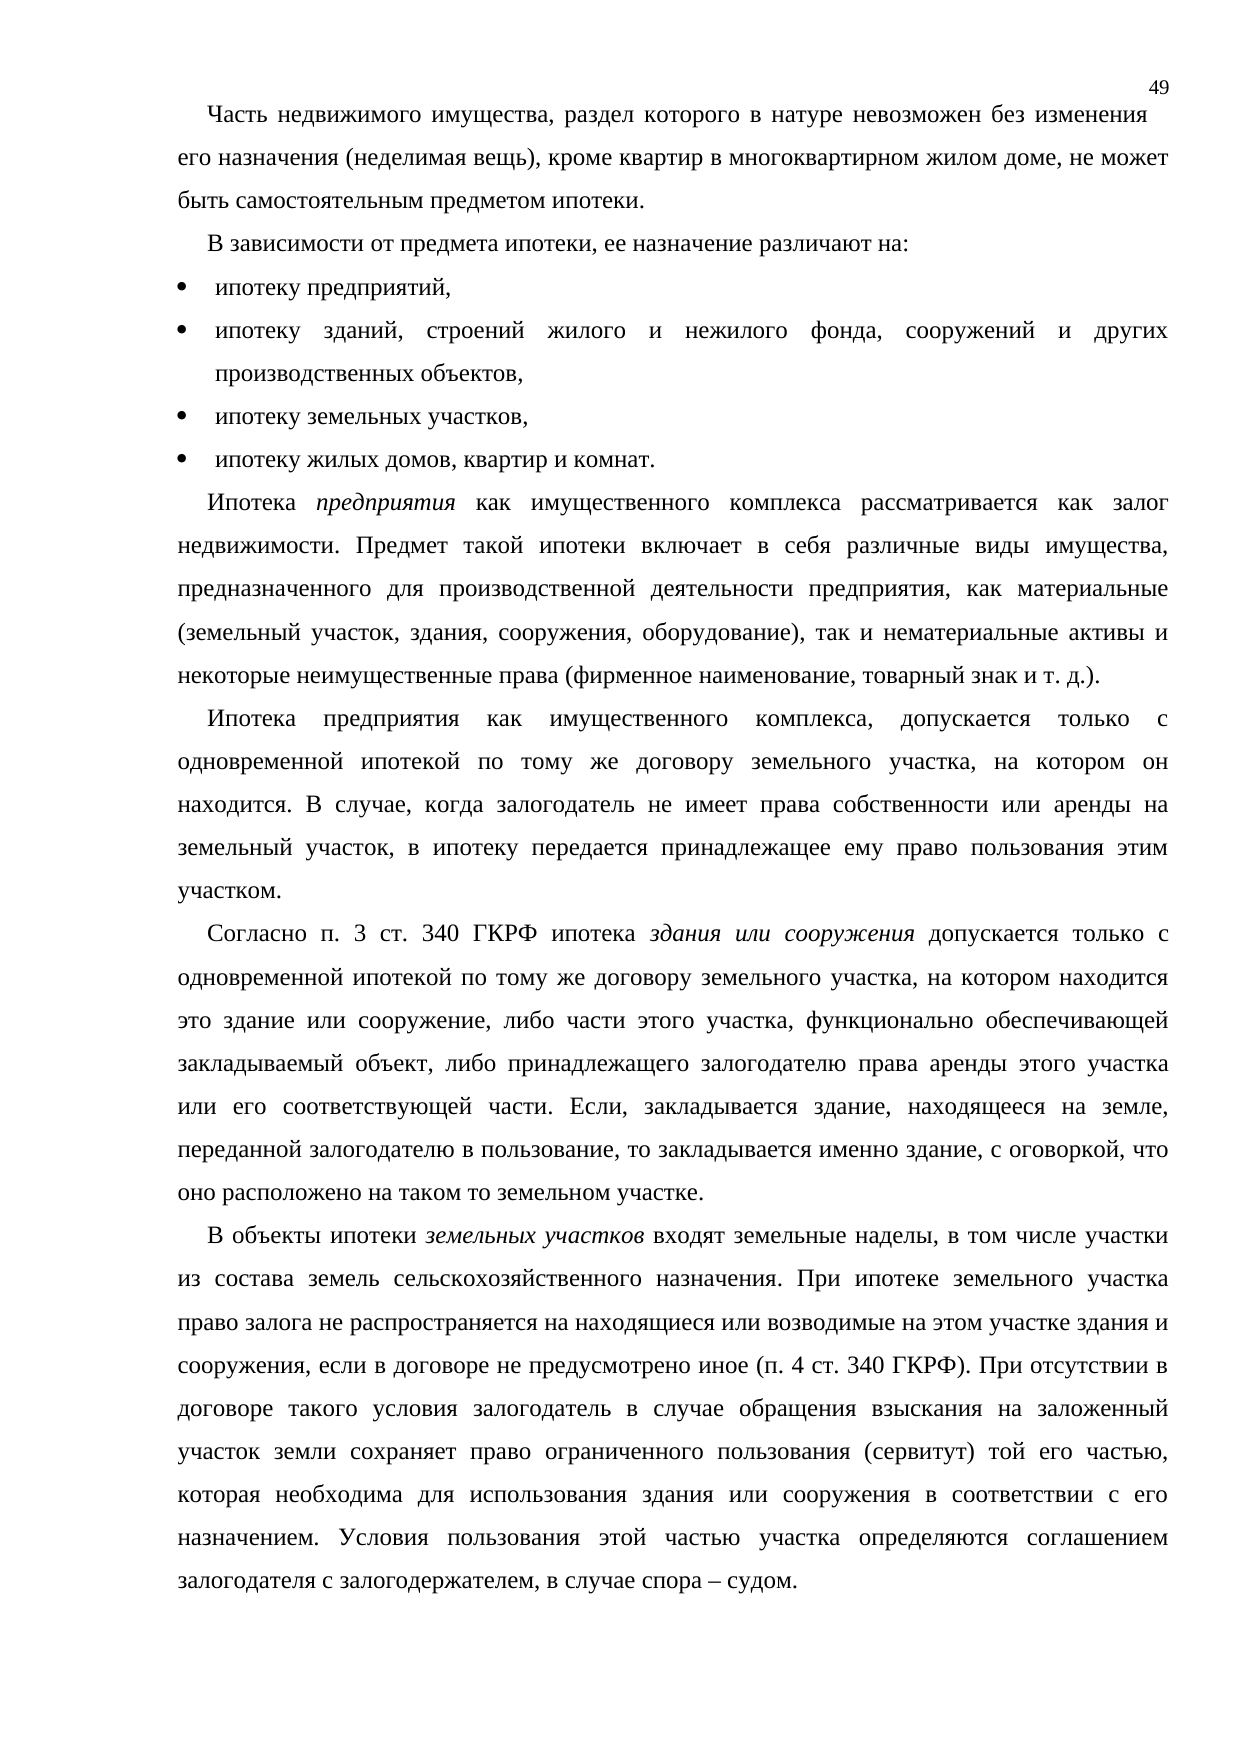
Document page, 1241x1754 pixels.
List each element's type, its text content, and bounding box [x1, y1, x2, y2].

list В зависимости от предмета ипотеки, ее назначение различают на: [177, 228, 1169, 257]
text Ипотека предприятия как имущественного комплекса, допускается только с одновременной ипотекой по тому же договору земельного участка, на котором он находится. В случае, когда залогодатель не имеет права собственности или аренды на земельный участок, в ипотеку передается принадлежащее ему право пользования этим участком. [177, 703, 1169, 904]
text Согласно п. 3 ст. 340 ГКРФ ипотека здания или сооружения допускается только с одновременной ипотекой по тому же договору земельного участка, на котором находится это здание или сооружение, либо части этого участка, функционально обеспечивающей закладываемый объект, либо принадлежащего залогодателю права аренды этого участка или его соответствующей части. Если, закладывается здание, находящееся на земле, переданной залогодателю в пользование, то закладывается именно здание, с оговоркой, что оно расположено на таком то земельном участке. [177, 918, 1169, 1206]
text Ипотека предприятия как имущественного комплекса рассматривается как залог недвижимости. Предмет такой ипотеки включает в себя различные виды имущества, предназначенного для производственной деятельности предприятия, как материальные (земельный участок, здания, сооружения, оборудование), так и нематериальные активы и некоторые неимущественные права (фирменное наименование, товарный знак и т. д.). [177, 487, 1169, 688]
list ипотеку жилых домов, квартир и комнат. [177, 444, 1169, 473]
list ипотеку предприятий, [177, 272, 1169, 300]
list ипотеку зданий, строений жилого и нежилого фонда, сооружений и других производственных объектов, [177, 315, 1169, 387]
text Часть недвижимого имущества, раздел которого в натуре невозможен без изменения его назначения (неделимая вещь), кроме квартир в многоквартирном жилом доме, не может быть самостоятельным предметом ипотеки. [177, 99, 1169, 214]
list ипотеку земельных участков, [177, 401, 1169, 430]
text В объекты ипотеки земельных участков входят земельные наделы, в том числе участки из состава земель сельскохозяйственного назначения. При ипотеке земельного участка право залога не распространяется на находящиеся или возводимые на этом участке здания и сооружения, если в договоре не предусмотрено иное (п. 4 ст. 340 ГКРФ). При отсутствии в договоре такого условия залогодатель в случае обращения взыскания на заложенный участок земли сохраняет право ограниченного пользования (сервитут) той его частью, которая необходима для использования здания или сооружения в соответствии с его назначением. Условия пользования этой частью участка определяются соглашением залогодателя с залогодержателем, в случае спора – судом. [177, 1220, 1169, 1594]
